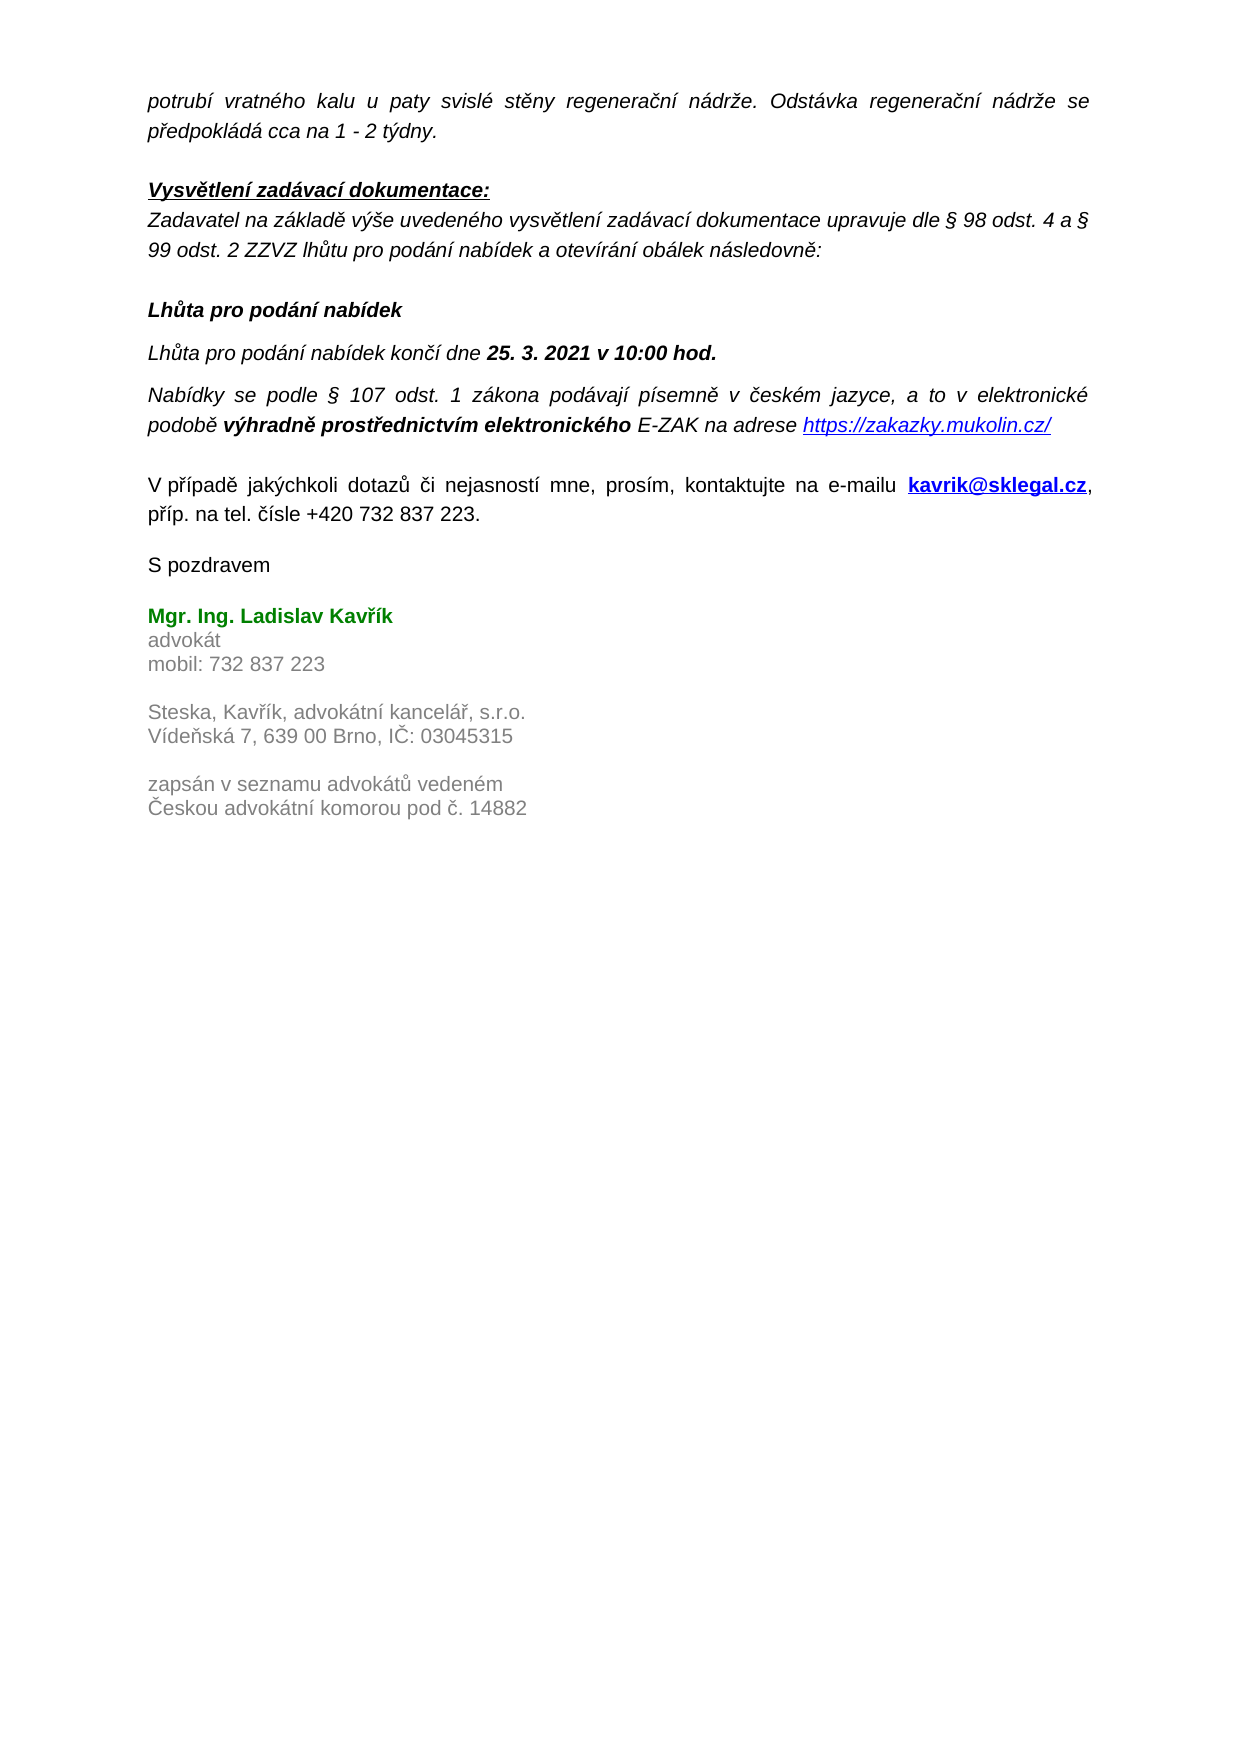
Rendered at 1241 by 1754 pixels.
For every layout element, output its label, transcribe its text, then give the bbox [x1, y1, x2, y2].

text advokát [148, 628, 1093, 652]
text Lhůta pro podání nabídek končí dne 25. 3. 2021 v 10:00 hod. [148, 340, 1093, 364]
text mobil: 732 837 223 [148, 652, 1093, 676]
text Mgr. Ing. Ladislav Kavřík [148, 604, 1093, 628]
text Nabídky se podle § 107 odst. 1 zákona podávají písemně v českém jazyce, a to v elektronické podobě výhradně prostřednictvím elektronického E-ZAK na adrese https://zakazky.mukolin.cz/ [148, 383, 1093, 437]
text Vysvětlení zadávací dokumentace: [148, 178, 1093, 202]
text Českou advokátní komorou pod č. 14882 [148, 795, 1093, 819]
text Vídeňská 7, 639 00 Brno, IČ: 03045315 [148, 723, 1093, 747]
text zapsán v seznamu advokátů vedeném [148, 771, 1093, 795]
text S pozdravem [148, 553, 1093, 577]
text Zadavatel na základě výše uvedeného vysvětlení zadávací dokumentace upravuje dle § 98 odst. 4 a § 99 odst. 2 ZZVZ lhůtu pro podání nabídek a otevírání obálek následovně: [148, 208, 1093, 262]
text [148, 89, 1093, 142]
text V případě jakýchkoli dotazů či nejasností mne, prosím, kontaktujte na e-mailu kavrik@sklegal.cz, příp. na tel. čísle +420 732 837 223. [148, 472, 1093, 526]
text Lhůta pro podání nabídek [148, 298, 1093, 322]
text Steska, Kavřík, advokátní kancelář, s.r.o. [148, 699, 1093, 723]
